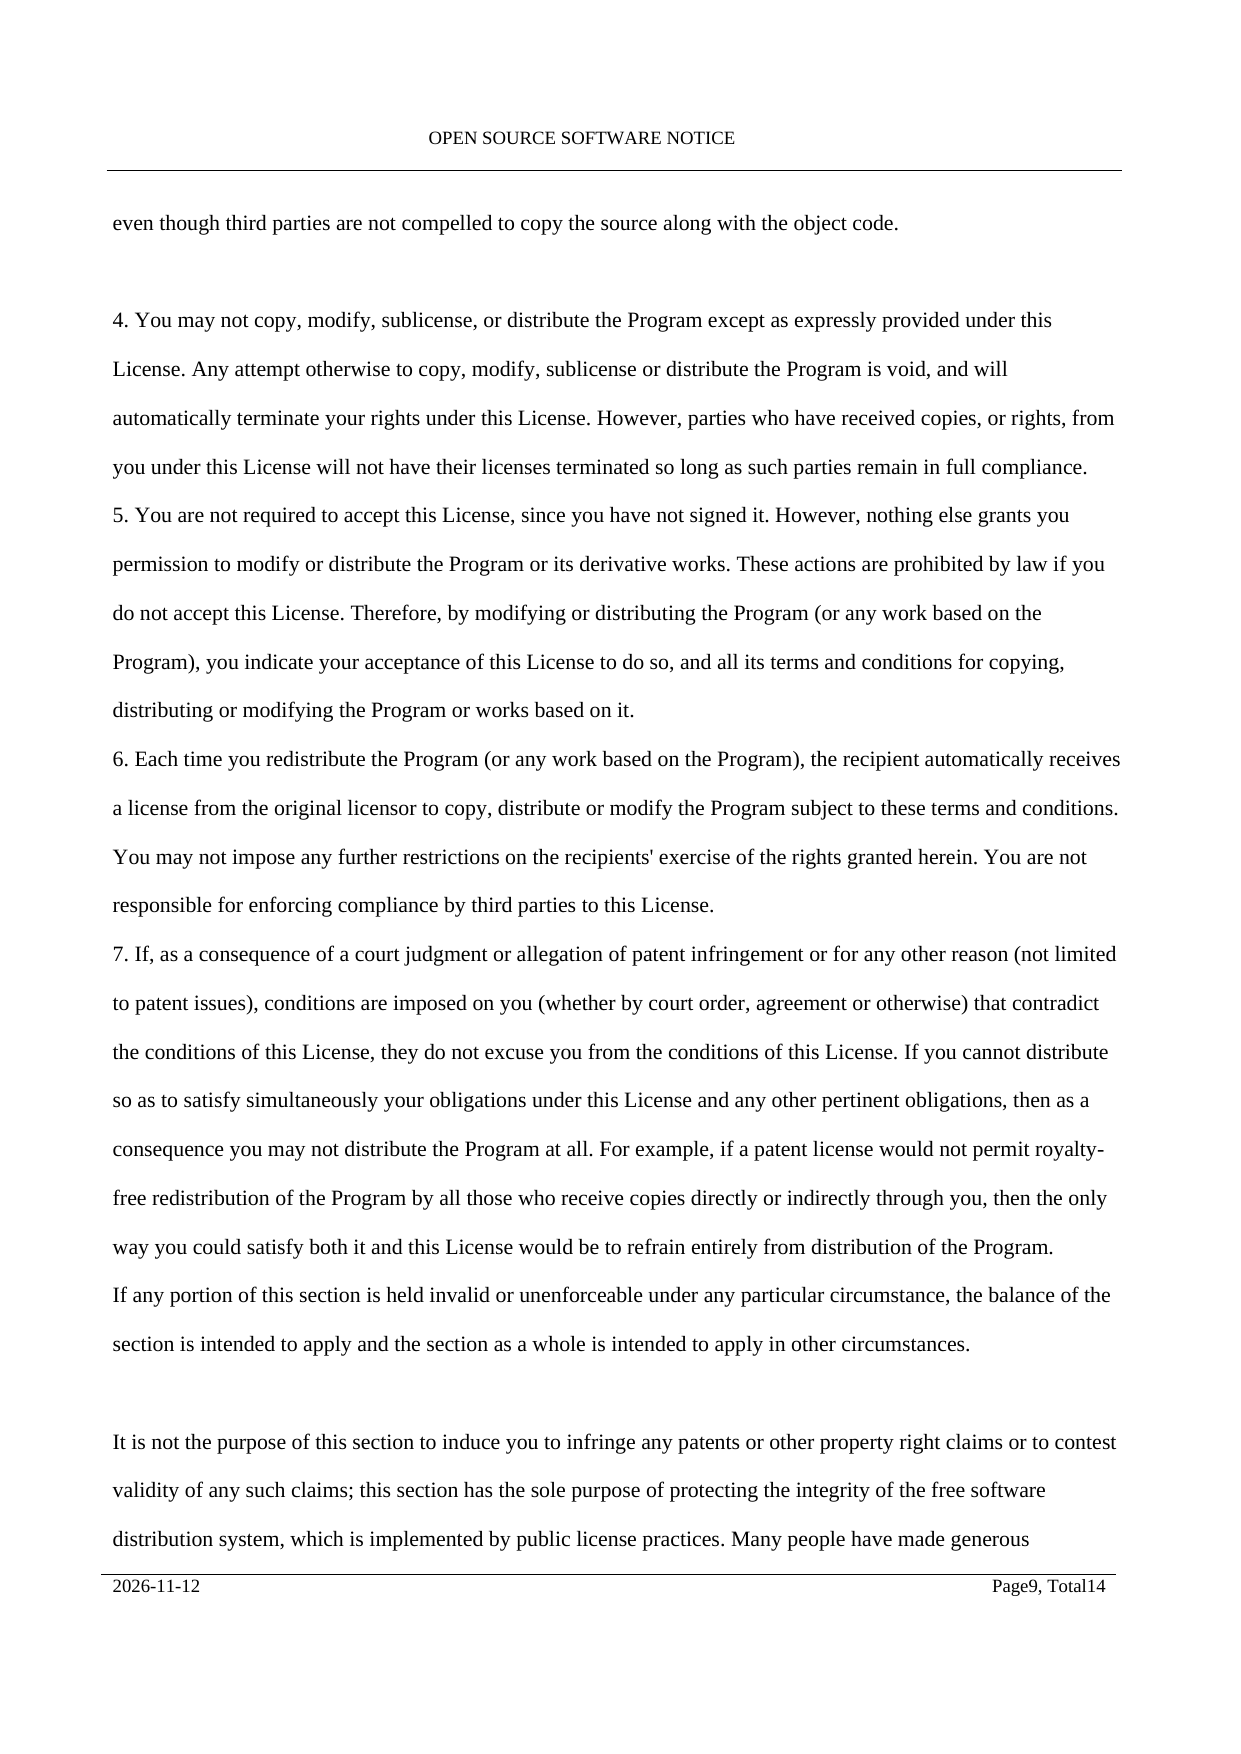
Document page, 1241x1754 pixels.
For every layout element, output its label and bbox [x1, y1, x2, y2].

text [112, 206, 1128, 1555]
